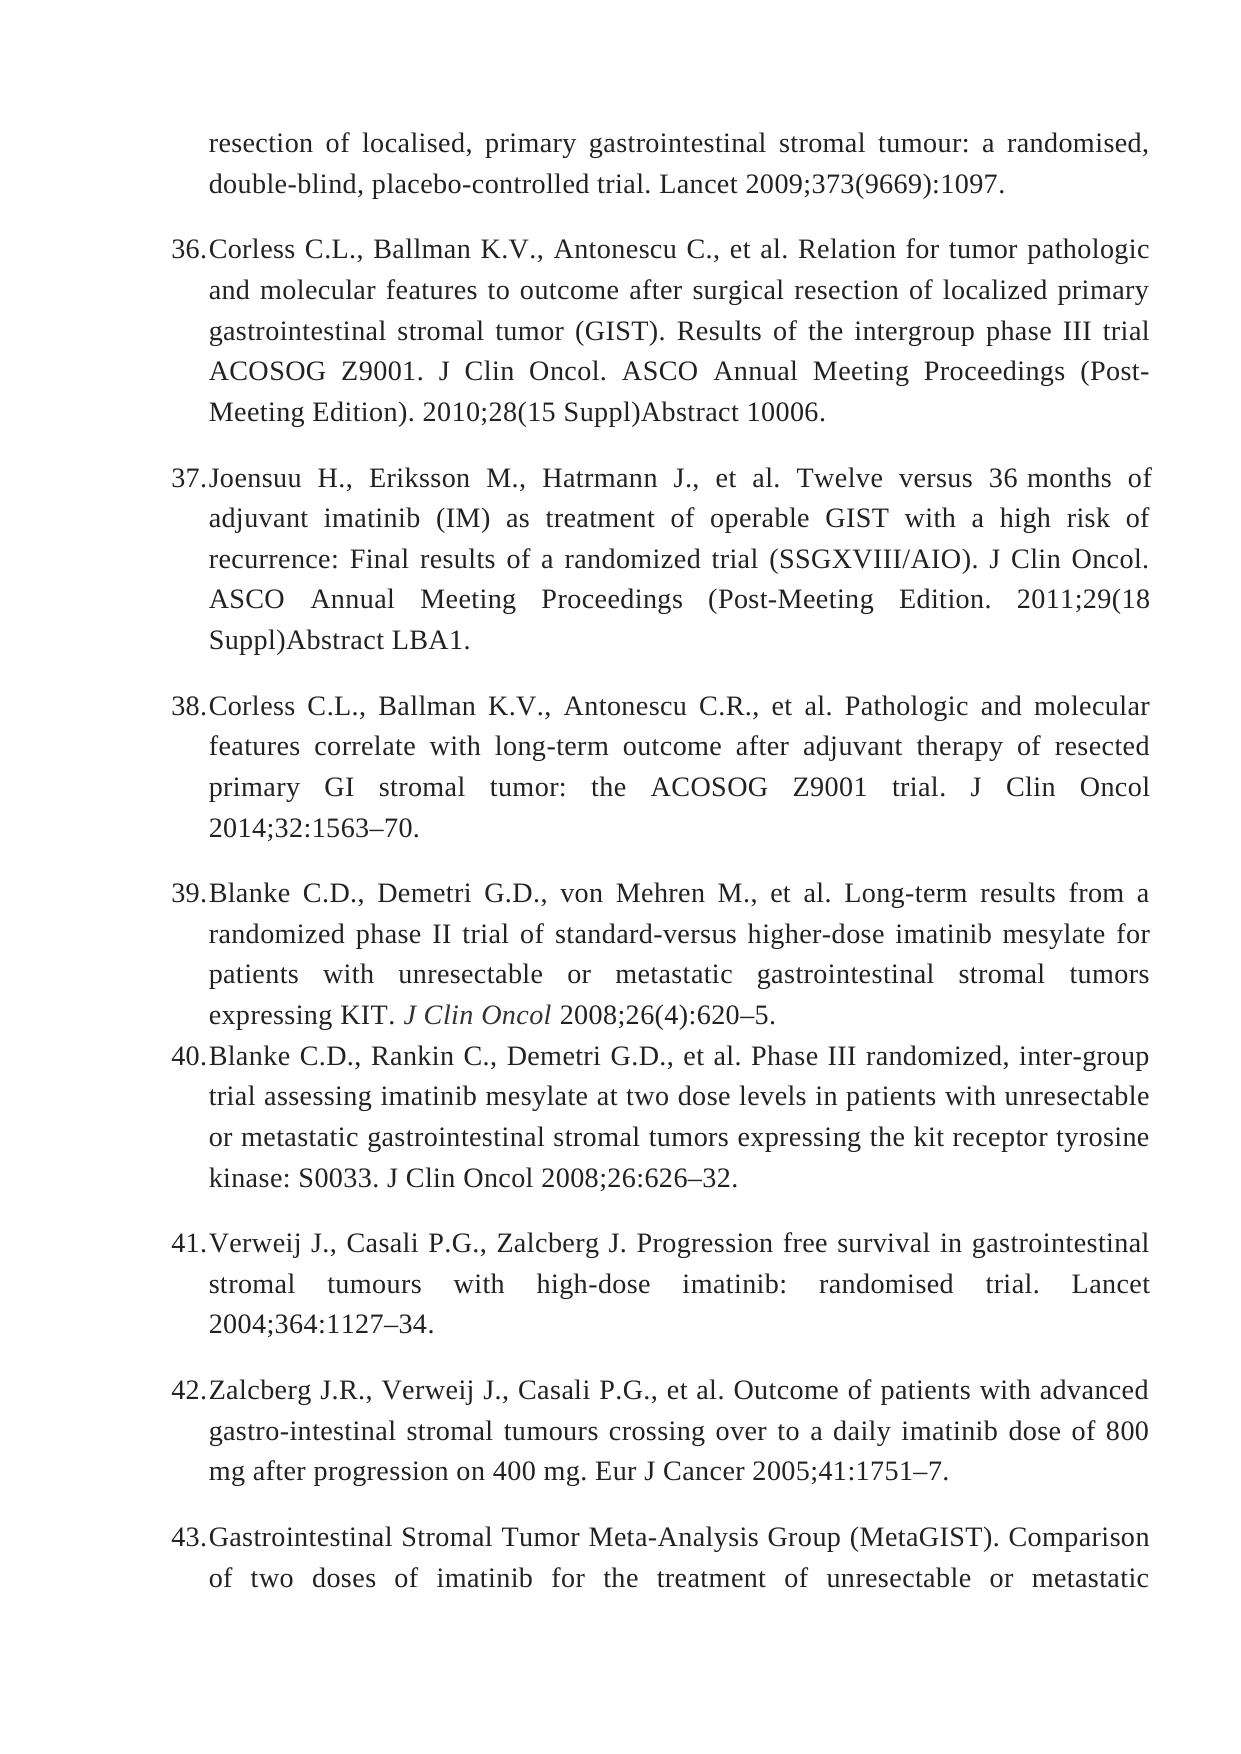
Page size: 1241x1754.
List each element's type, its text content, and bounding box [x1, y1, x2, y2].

list Zalcberg J.R., Verweij J., Casali P.G., et al. Outcome of patients with advanced gastro-intestinal stromal tumours crossing over to a daily imatinib dose of 800 mg after progression on 400 mg. Eur J Cancer 2005;41:1751–7. [171, 1365, 1152, 1487]
list Corless C.L., Ballman K.V., Antonescu C.R., et al. Pathologic and molecular features correlate with long-term outcome after adjuvant therapy of resected primary GI stromal tumor: the ACOSOG Z9001 trial. J Clin Oncol 2014;32:1563–70. [171, 681, 1152, 843]
list Corless C.L., Ballman K.V., Antonescu C., et al. Relation for tumor pathologic and molecular features to outcome after surgical resection of localized primary gastrointestinal stromal tumor (GIST). Results of the intergroup phase III trial ACOSOG Z9001. J Clin Oncol. ASCO Annual Meeting Proceedings (Post-Meeting Edition). 2010;28(15 Suppl)Abstract 10006. [171, 224, 1152, 427]
list Blanke C.D., Demetri G.D., von Mehren M., et al. Long-term results from a randomized phase II trial of standard-versus higher-dose imatinib mesylate for patients with unresectable or metastatic gastrointestinal stromal tumors expressing KIT. J Clin Oncol 2008;26(4):620–5. [171, 868, 1152, 1031]
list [171, 1512, 1152, 1593]
list Blanke C.D., Rankin C., Demetri G.D., et al. Phase III randomized, inter-group trial assessing imatinib mesylate at two dose levels in patients with unresectable or metastatic gastrointestinal stromal tumors expressing the kit receptor tyrosine kinase: S0033. J Clin Oncol 2008;26:626–32. [171, 1031, 1152, 1193]
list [171, 118, 1152, 199]
list Verweij J., Casali P.G., Zalcberg J. Progression free survival in gastrointestinal stromal tumours with high-dose imatinib: randomised trial. Lancet 2004;364:1127–34. [171, 1218, 1152, 1340]
list Joensuu H., Eriksson M., Hatrmann J., et al. Twelve versus 36 months of adjuvant imatinib (IM) as treatment of operable GIST with a high risk of recurrence: Final results of a randomized trial (SSGXVIII/AIO). J Clin Oncol. ASCO Annual Meeting Proceedings (Post-Meeting Edition. 2011;29(18 Suppl)Abstract LBA1. [171, 452, 1152, 656]
